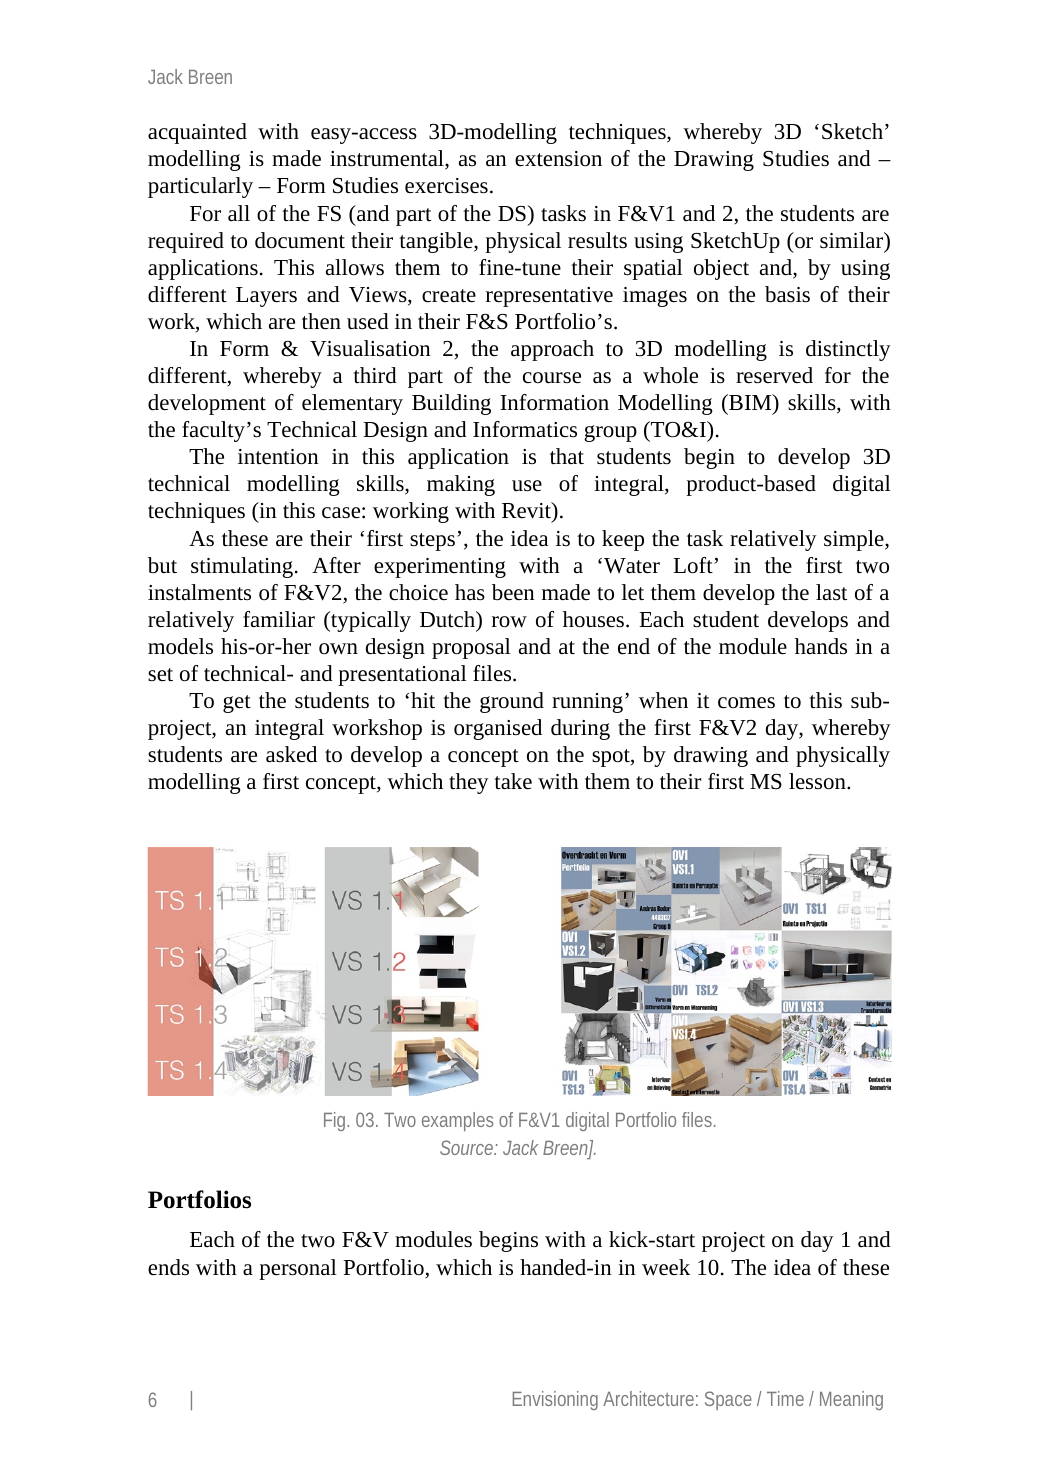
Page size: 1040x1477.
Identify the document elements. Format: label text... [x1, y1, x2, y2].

text In Form & Visualisation 2, the approach to 3D modelling is distinctly different, whereby a third part of the course as a whole is reserved for the development of elementary Building Information Modelling (BIM) skills, with the faculty’s Technical Design and Informatics group (TO&I). [148, 335, 892, 443]
text Fig. 03. Two examples of F&V1 digital Portfolio files. [148, 1108, 892, 1132]
text The intention in this application is that students begin to develop 3D technical modelling skills, making use of integral, product-based digital techniques (in this case: working with Revit). [148, 443, 892, 524]
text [148, 1226, 892, 1280]
text As these are their ‘first steps’, the idea is to keep the task relatively simple, but stimulating. After experimenting with a ‘Water Loft’ in the first two instalments of F&V2, the choice has been made to let them develop the last of a relatively familiar (typically Dutch) row of houses. Each student develops and models his-or-her own design proposal and at the end of the module hands in a set of technical- and presentational files. [148, 524, 892, 687]
text To get the students to ‘hit the ground running’ when it comes to this sub-project, an integral workshop is organised during the first F&V2 day, whereby students are asked to develop a concept on the spot, by drawing and physically modelling a first concept, which they take with them to their first MS lesson. [148, 687, 892, 795]
text Source: Jack Breen]. [148, 1136, 892, 1160]
text Portfolios [148, 1185, 892, 1214]
text For all of the FS (and part of the DS) tasks in F&V1 and 2, the students are required to document their tangible, physical results using SketchUp (or similar) applications. This allows them to fine-tune their spatial object and, by using different Layers and Views, create representative images on the basis of their work, which are then used in their F&S Portfolio’s. [148, 199, 892, 335]
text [148, 118, 892, 199]
picture [147, 847, 892, 1096]
